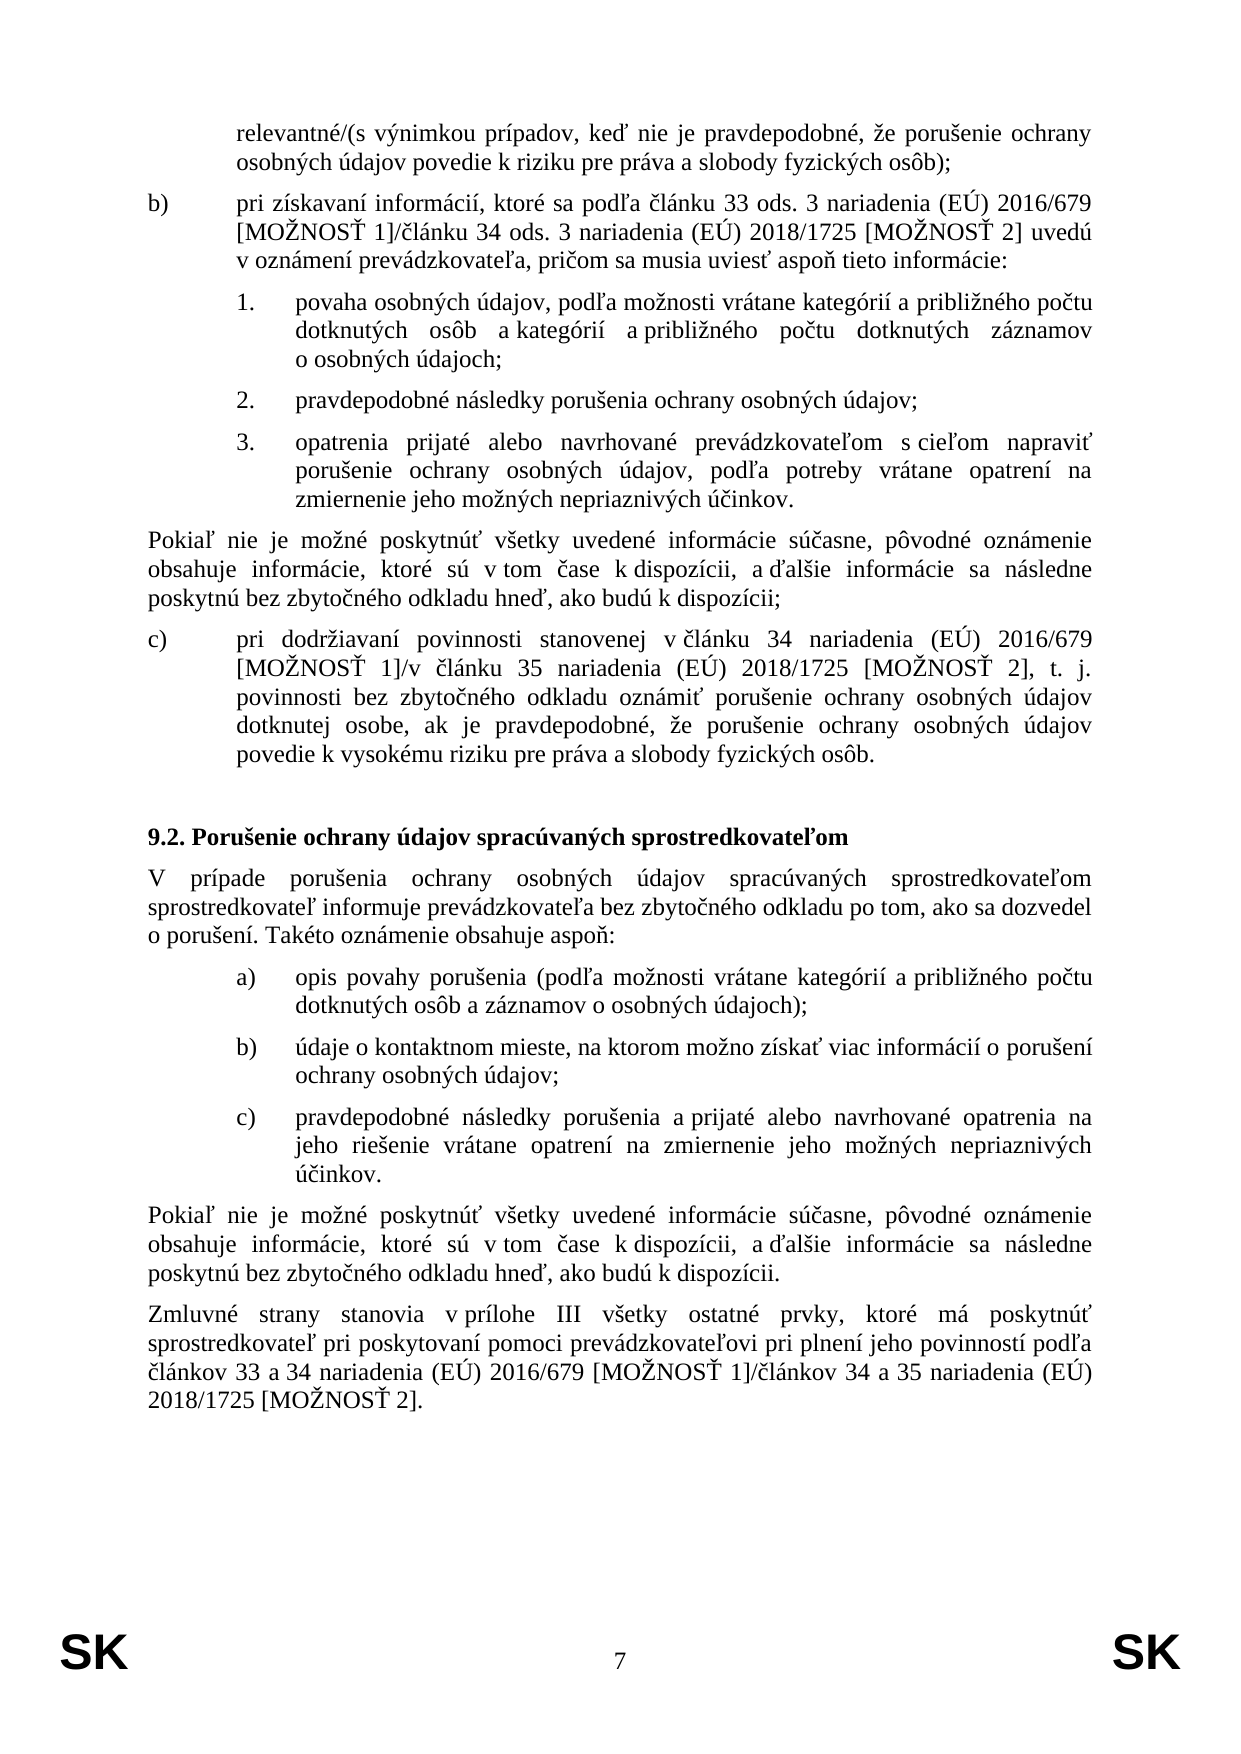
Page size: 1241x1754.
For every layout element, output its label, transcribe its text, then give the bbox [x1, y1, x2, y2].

text a) opis povahy porušenia (podľa možnosti vrátane kategórií a približného počtu dotknutých osôb a záznamov o osobných údajoch); [236, 962, 1093, 1019]
text b) pri získavaní informácií, ktoré sa podľa článku 33 ods. 3 nariadenia (EÚ) 2016/679 [MOŽNOSŤ 1]/článku 34 ods. 3 nariadenia (EÚ) 2018/1725 [MOŽNOSŤ 2] uvedú v oznámení prevádzkovateľa, pričom sa musia uviesť aspoň tieto informácie: [148, 188, 1093, 274]
text Pokiaľ nie je možné poskytnúť všetky uvedené informácie súčasne, pôvodné oznámenie obsahuje informácie, ktoré sú v tom čase k dispozícii, a ďalšie informácie sa následne poskytnú bez zbytočného odkladu hneď, ako budú k dispozícii. [148, 1201, 1093, 1287]
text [148, 118, 1093, 176]
text 2. pravdepodobné následky porušenia ochrany osobných údajov; [236, 386, 1093, 414]
text c) pri dodržiavaní povinnosti stanovenej v článku 34 nariadenia (EÚ) 2016/679 [MOŽNOSŤ 1]/v článku 35 nariadenia (EÚ) 2018/1725 [MOŽNOSŤ 2], t. j. povinnosti bez zbytočného odkladu oznámiť porušenie ochrany osobných údajov dotknutej osobe, ak je pravdepodobné, že porušenie ochrany osobných údajov povedie k vysokému riziku pre práva a slobody fyzických osôb. [148, 624, 1093, 768]
text c) pravdepodobné následky porušenia a prijaté alebo navrhované opatrenia na jeho riešenie vrátane opatrení na zmiernenie jeho možných nepriaznivých účinkov. [236, 1102, 1093, 1188]
text Zmluvné strany stanovia v prílohe III všetky ostatné prvky, ktoré má poskytnúť sprostredkovateľ pri poskytovaní pomoci prevádzkovateľovi pri plnení jeho povinností podľa článkov 33 a 34 nariadenia (EÚ) 2016/679 [MOŽNOSŤ 1]/článkov 34 a 35 nariadenia (EÚ) 2018/1725 [MOŽNOSŤ 2]. [148, 1299, 1093, 1414]
text 1. povaha osobných údajov, podľa možnosti vrátane kategórií a približného počtu dotknutých osôb a kategórií a približného počtu dotknutých záznamov o osobných údajoch; [236, 287, 1093, 373]
text b) údaje o kontaktnom mieste, na ktorom možno získať viac informácií o porušení ochrany osobných údajov; [236, 1032, 1093, 1089]
text 3. opatrenia prijaté alebo navrhované prevádzkovateľom s cieľom napraviť porušenie ochrany osobných údajov, podľa potreby vrátane opatrení na zmiernenie jeho možných nepriaznivých účinkov. [236, 427, 1093, 513]
text 9.2. Porušenie ochrany údajov spracúvaných sprostredkovateľom [148, 822, 1093, 851]
text Pokiaľ nie je možné poskytnúť všetky uvedené informácie súčasne, pôvodné oznámenie obsahuje informácie, ktoré sú v tom čase k dispozícii, a ďalšie informácie sa následne poskytnú bez zbytočného odkladu hneď, ako budú k dispozícii; [148, 526, 1093, 612]
text V prípade porušenia ochrany osobných údajov spracúvaných sprostredkovateľom sprostredkovateľ informuje prevádzkovateľa bez zbytočného odkladu po tom, ako sa dozvedel o porušení. Takéto oznámenie obsahuje aspoň: [148, 863, 1093, 949]
